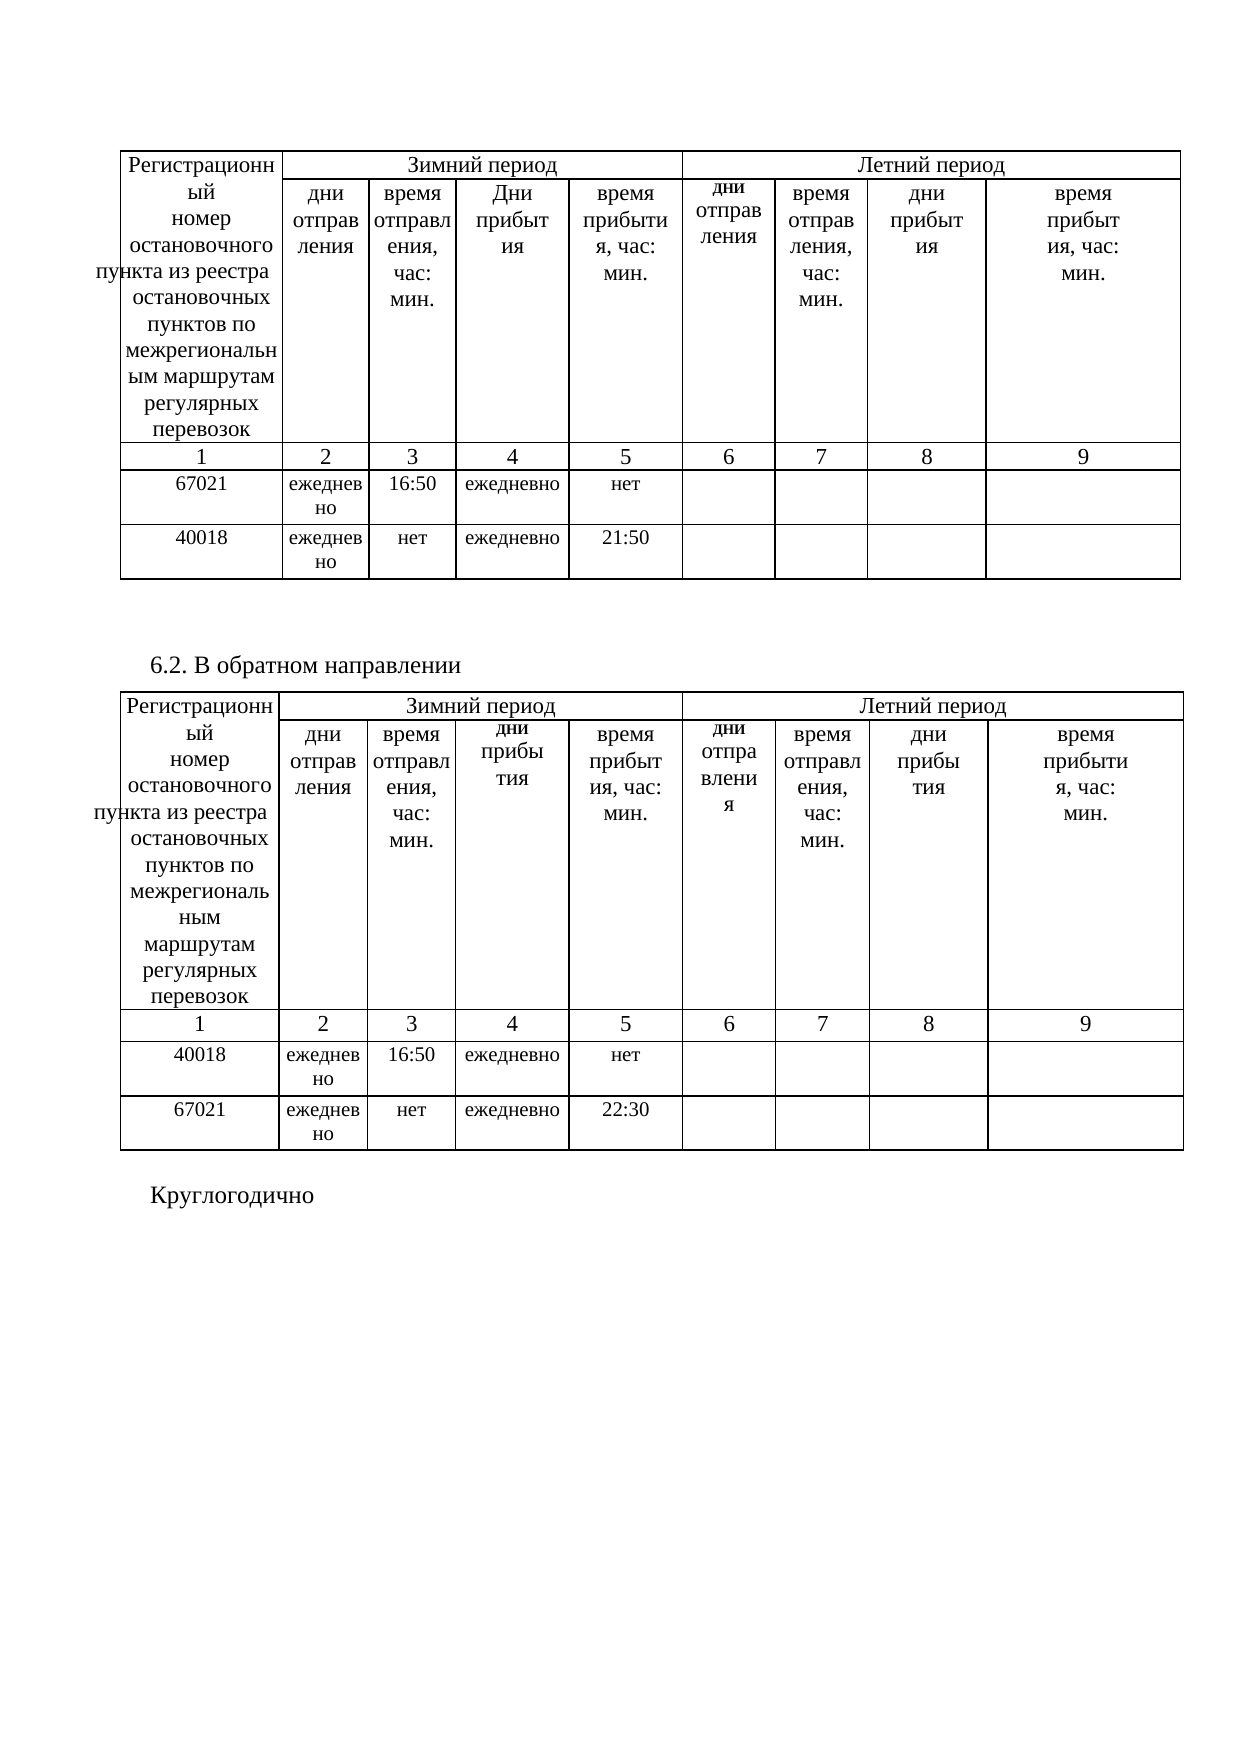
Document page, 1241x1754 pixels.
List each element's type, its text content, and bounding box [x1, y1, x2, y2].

table_cell 1 [121, 443, 282, 469]
table_cell дни прибы тия [870, 721, 987, 1009]
table_cell [870, 1042, 987, 1095]
table_cell ДНИ отпра влени я [683, 721, 775, 1009]
table_cell [989, 1042, 1183, 1095]
table_cell ежедневно [456, 1042, 568, 1095]
table_cell нет [368, 1097, 455, 1149]
table_cell ежедневно [283, 471, 368, 524]
table_cell 4 [457, 443, 568, 469]
table_cell [870, 1097, 987, 1149]
table_cell 4 [456, 1010, 568, 1041]
table_cell 6 [683, 1010, 775, 1041]
table_cell ДНИ прибы тия [456, 721, 568, 1009]
table_cell 9 [989, 1010, 1183, 1041]
table_cell ежедневно [280, 1042, 367, 1095]
table_cell дни прибыт ия [868, 180, 985, 441]
table_cell время отправл ения, час: мин. [368, 721, 455, 1009]
text 6.2. В обратном направлении [150, 650, 1090, 678]
table_cell ежедневно [457, 525, 568, 578]
table_cell 2 [280, 1010, 367, 1041]
table_cell нет [570, 1042, 682, 1095]
table_cell [683, 1042, 775, 1095]
table_cell 16:50 [368, 1042, 455, 1095]
table_cell [987, 525, 1180, 578]
table_cell 7 [776, 1010, 869, 1041]
table_cell [776, 1097, 869, 1149]
table_cell время прибыти я, час: мин. [570, 180, 682, 441]
table_cell [683, 1097, 775, 1149]
table_cell ежедневно [280, 1097, 367, 1149]
table_cell ежедневно [456, 1097, 568, 1149]
table_cell время прибыт ия, час: мин. [987, 180, 1180, 441]
table_cell 40018 [121, 1042, 278, 1095]
table_cell [683, 525, 774, 578]
table_cell 40018 [121, 525, 282, 578]
table_cell [776, 471, 867, 524]
table_cell ДНИ отправ ления [683, 180, 774, 441]
table_cell 9 [987, 443, 1180, 469]
table_cell дни отправ ления [280, 721, 367, 1009]
text Круглогодично [150, 1180, 1090, 1208]
table_cell время отправ ления, час: мин. [776, 180, 867, 441]
table_header Летний период [683, 152, 1180, 178]
table_cell 67021 [121, 1097, 278, 1149]
table_cell [987, 471, 1180, 524]
table_cell 8 [870, 1010, 987, 1041]
table_cell 1 [121, 1010, 278, 1041]
table_cell [776, 1042, 869, 1095]
table_cell [683, 471, 774, 524]
table_header Регистрационный номер остановочного пункта из реестра остановочных пунктов по межрегиональным маршрутам регулярных перевозок [121, 152, 282, 441]
table_cell время прибыти я, час: мин. [989, 721, 1183, 1009]
table_cell время отправл ения, час: мин. [370, 180, 455, 441]
table_header Зимний период [280, 693, 682, 719]
table_cell 7 [776, 443, 867, 469]
table_cell 67021 [121, 471, 282, 524]
table_cell ежедневно [457, 471, 568, 524]
table_cell ежедневно [283, 525, 368, 578]
table_cell 3 [370, 443, 455, 469]
table_cell 16:50 [370, 471, 455, 524]
table_header Зимний период [283, 152, 682, 178]
table_cell [868, 525, 985, 578]
table_cell 6 [683, 443, 774, 469]
table_cell нет [570, 471, 682, 524]
table_cell нет [370, 525, 455, 578]
table_cell [776, 525, 867, 578]
table_cell 5 [570, 1010, 682, 1041]
table_cell 21:50 [570, 525, 682, 578]
table_cell время прибыт ия, час: мин. [570, 721, 682, 1009]
table_header Регистрационный номер остановочного пункта из реестра остановочных пунктов по межрегиональным маршрутам регулярных перевозок [121, 693, 278, 1009]
table_cell [989, 1097, 1183, 1149]
table_cell 2 [283, 443, 368, 469]
table_cell 5 [570, 443, 682, 469]
table_cell [868, 471, 985, 524]
table_cell Дни прибыт ия [457, 180, 568, 441]
table_cell 22:30 [570, 1097, 682, 1149]
table_header Летний период [683, 693, 1183, 719]
table_cell 3 [368, 1010, 455, 1041]
table_cell 8 [868, 443, 985, 469]
table_cell дни отправ ления [283, 180, 368, 441]
table_cell время отправл ения, час: мин. [776, 721, 869, 1009]
